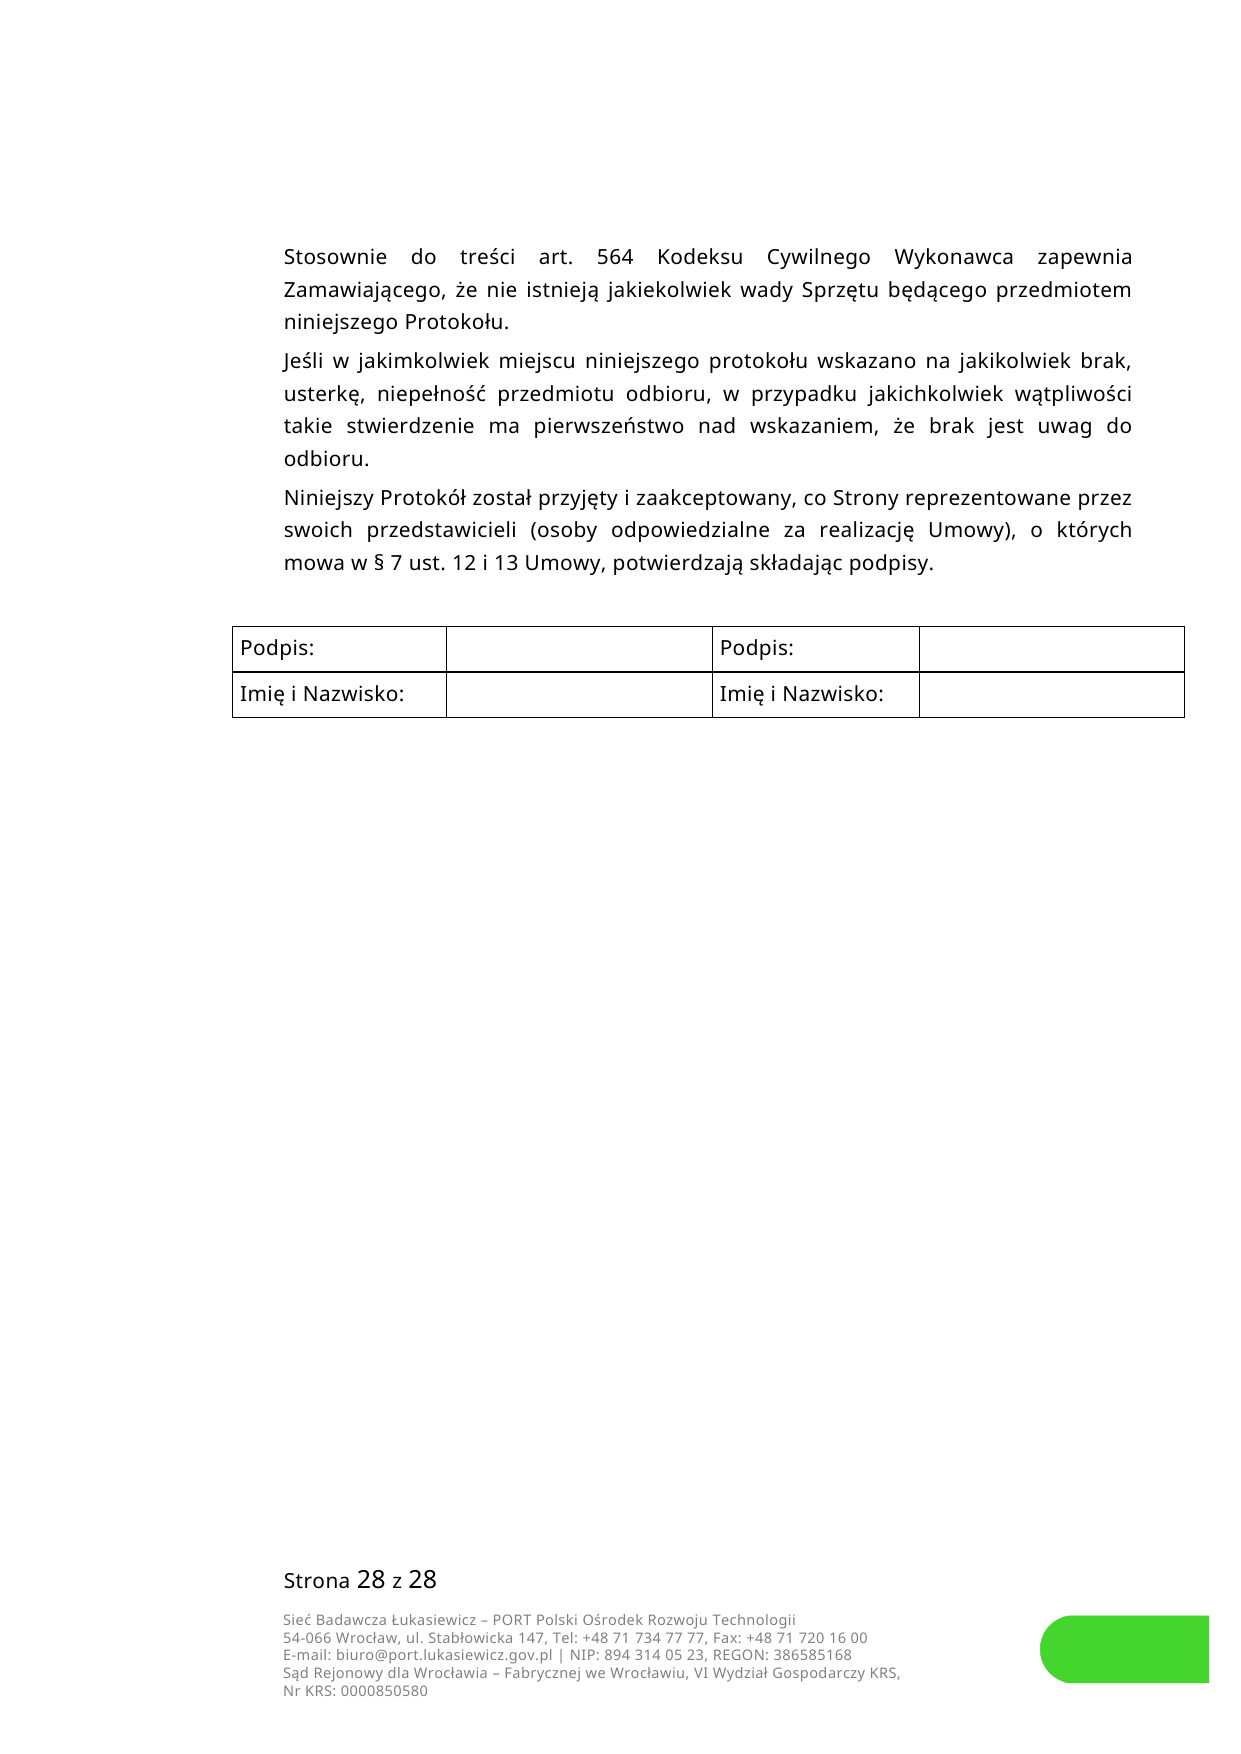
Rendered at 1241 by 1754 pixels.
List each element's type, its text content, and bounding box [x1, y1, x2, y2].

table_header [447, 627, 712, 671]
text Stosownie do treści art. 564 Kodeksu Cywilnego Wykonawca zapewnia Zamawiającego, że nie istnieją jakiekolwiek wady Sprzętu będącego przedmiotem niniejszego Protokołu. [283, 242, 1134, 336]
picture [1036, 1611, 1239, 1752]
table_header Podpis: [713, 627, 919, 671]
table_cell Imię i Nazwisko: [713, 673, 919, 717]
table_header [920, 627, 1184, 671]
table_cell [920, 673, 1184, 717]
text Jeśli w jakimkolwiek miejscu niniejszego protokołu wskazano na jakikolwiek brak, usterkę, niepełność przedmiotu odbioru, w przypadku jakichkolwiek wątpliwości takie stwierdzenie ma pierwszeństwo nad wskazaniem, że brak jest uwag do odbioru. [283, 346, 1134, 472]
table_cell Imię i Nazwisko: [233, 673, 446, 717]
table_cell [447, 673, 712, 717]
table_header Podpis: [233, 627, 446, 671]
text Niniejszy Protokół został przyjęty i zaakceptowany, co Strony reprezentowane przez swoich przedstawicieli (osoby odpowiedzialne za realizację Umowy), o których mowa w § 7 ust. 12 i 13 Umowy, potwierdzają składając podpisy. [283, 483, 1134, 577]
